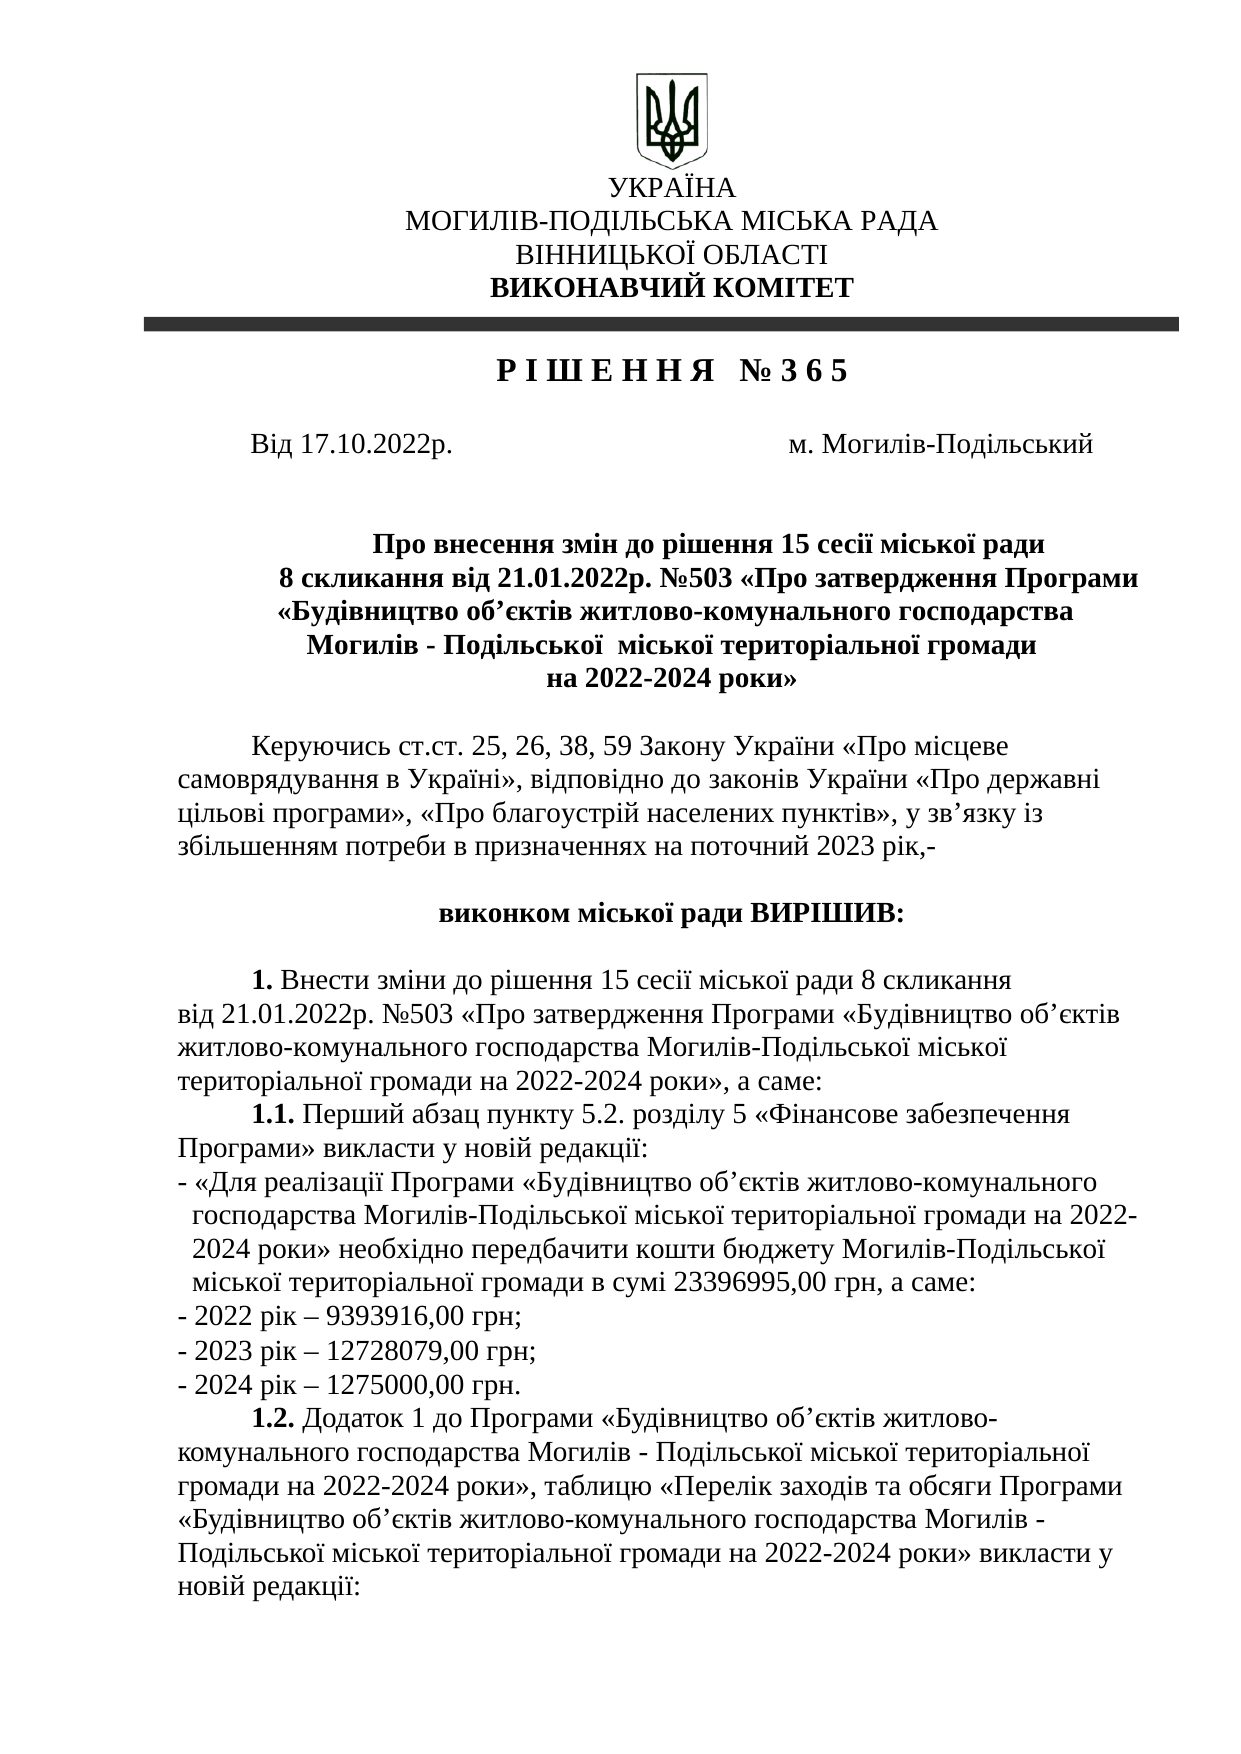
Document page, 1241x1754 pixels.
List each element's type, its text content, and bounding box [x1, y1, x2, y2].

text на 2022-2024 роки» [177, 661, 1167, 694]
text Керуючись ст.ст. 25, 26, 38, 59 Закону України «Про місцеве самоврядування в Україні», відповідно до законів України «Про державні цільові програми», «Про благоустрій населених пунктів», у зв’язку із збільшенням потреби в призначеннях на поточний 2023 рік,- [177, 728, 1167, 862]
subtitle 8 скликання від 21.01.2022р. №503 «Про затвердження Програми [177, 560, 1167, 593]
text - 2024 рік – 1275000,00 грн. [177, 1367, 1167, 1401]
text 1. Внести зміни до рішення 15 сесії міської ради 8 скликання [177, 962, 1167, 996]
list господарства Могилів-Подільської міської територіальної громади на 2022- [177, 1197, 1167, 1231]
list - «Для реалізації Програми «Будівництво об’єктів житлово-комунального [177, 1164, 1167, 1197]
text УКРАЇНА МОГИЛІВ-ПОДІЛЬСЬКА МІСЬКА РАДА ВІННИЦЬКОЇ ОБЛАСТІ [177, 170, 1167, 270]
text «Будівництво об’єктів житлово-комунального господарства [177, 593, 1167, 627]
title 1.2. Додаток 1 до Програми «Будівництво об’єктів житлово-комунального господарства Могилів - Подільської міської територіальної громади на 2022-2024 роки», таблицю «Перелік заходів та обсяги Програми «Будівництво об’єктів житлово-комунального господарства Могилів - Подільської міської територіальної громади на 2022-2024 роки» викласти у новій редакції: [177, 1401, 1167, 1602]
text ВИКОНАВЧИЙ КОМІТЕТ [177, 270, 1167, 304]
text від 21.01.2022р. №503 «Про затвердження Програми «Будівництво об’єктів житлово-комунального господарства Могилів-Подільської міської територіальної громади на 2022-2024 роки», а саме: [177, 996, 1167, 1097]
text Від 17.10.2022р. м. Могилів-Подільський [177, 426, 1167, 459]
picture [636, 73, 708, 170]
text - 2023 рік – 12728079,00 грн; [177, 1333, 1167, 1367]
list 2024 роки» необхідно передбачити кошти бюджету Могилів-Подільської [177, 1231, 1167, 1264]
text Могилів - Подільської міської територіальної громади [177, 627, 1167, 661]
list 1.1. Перший абзац пункту 5.2. розділу 5 «Фінансове забезпечення Програми» викласти у новій редакції: [177, 1097, 1167, 1164]
text виконком міської ради ВИРІШИВ: [177, 895, 1167, 929]
subtitle Про внесення змін до рішення 15 сесії міської ради [177, 526, 1167, 560]
text - 2022 рік – 9393916,00 грн; [177, 1298, 1167, 1331]
text РІШЕННЯ №365 [177, 332, 1167, 388]
list міської територіальної громади в сумі 23396995,00 грн, а саме: [177, 1264, 1167, 1298]
